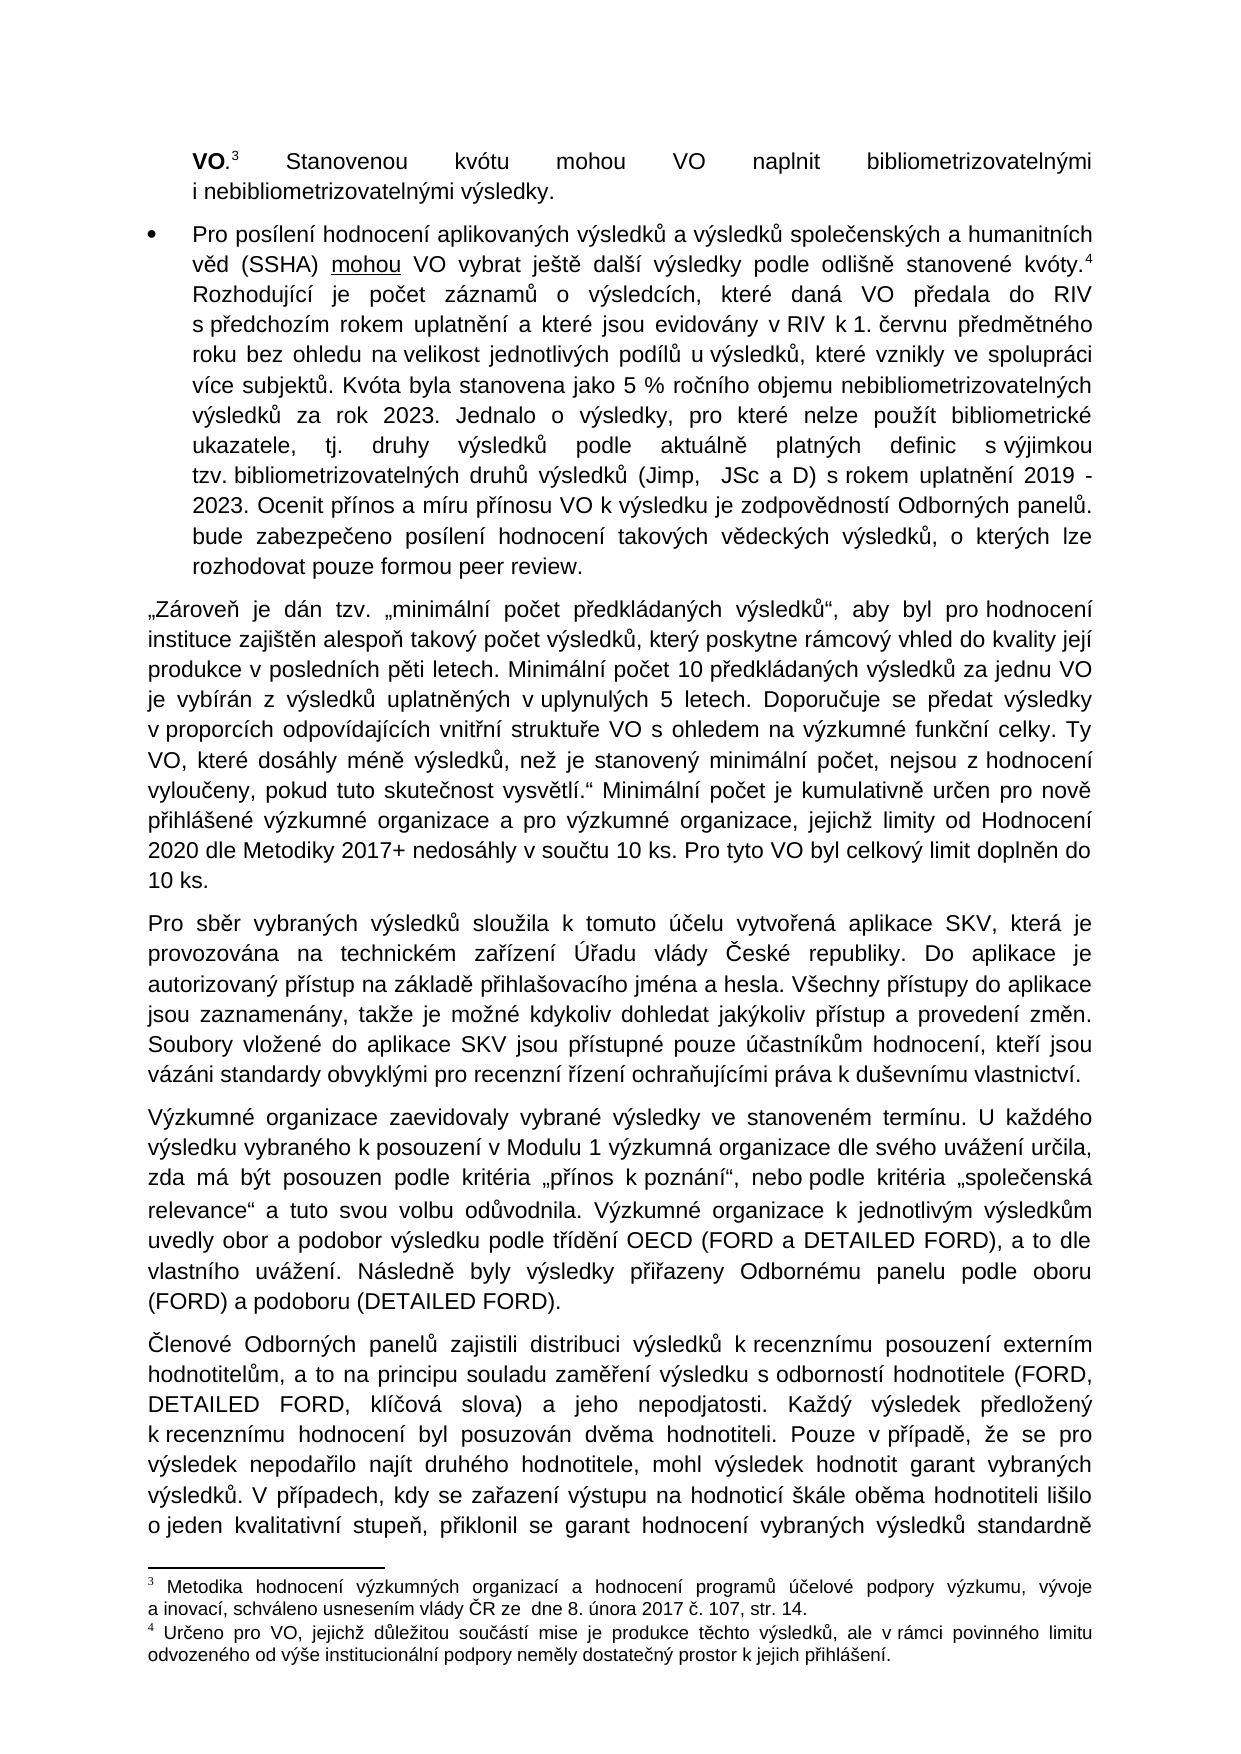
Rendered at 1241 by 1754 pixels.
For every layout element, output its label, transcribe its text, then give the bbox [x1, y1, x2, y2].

text „Zároveň je dán tzv. „minimální počet předkládaných výsledků“, aby byl pro hodnocení instituce zajištěn alespoň takový počet výsledků, který poskytne rámcový vhled do kvality její produkce v posledních pěti letech. Minimální počet 10 předkládaných výsledků za jednu VO je vybírán z výsledků uplatněných v uplynulých 5 letech. Doporučuje se předat výsledky v proporcích odpovídajících vnitřní struktuře VO s ohledem na výzkumné funkční celky. Ty VO, které dosáhly méně výsledků, než je stanovený minimální počet, nejsou z hodnocení vyloučeny, pokud tuto skutečnost vysvětlí.“ Minimální počet je kumulativně určen pro nově přihlášené výzkumné organizace a pro výzkumné organizace, jejichž limity od Hodnocení 2020 dle Metodiky 2017+ nedosáhly v součtu 10 ks. Pro tyto VO byl celkový limit doplněn do 10 ks. [148, 596, 1093, 894]
text Výzkumné organizace zaevidovaly vybrané výsledky ve stanoveném termínu. U každého výsledku vybraného k posouzení v Modulu 1 výzkumná organizace dle svého uvážení určila, zda má být posouzen podle kritéria „přínos k poznání“, nebo podle kritéria „společenská relevance“ a tuto svou volbu odůvodnila. Výzkumné organizace k jednotlivým výsledkům uvedly obor a podobor výsledku podle třídění OECD (FORD a DETAILED FORD), a to dle vlastního uvážení. Následně byly výsledky přiřazeny Odbornému panelu podle oboru (FORD) a podoboru (DETAILED FORD). [148, 1104, 1093, 1314]
list Pro posílení hodnocení aplikovaných výsledků a výsledků společenských a humanitních věd (SSHA) mohou VO vybrat ještě další výsledky podle odlišně stanovené kvóty. Rozhodující je počet záznamů o výsledcích, které daná VO předala do RIV s předchozím rokem uplatnění a které jsou evidovány v RIV k 1. červnu předmětného roku bez ohledu na velikost jednotlivých podílů u výsledků, které vznikly ve spolupráci více subjektů. Kvóta byla stanovena jako 5 % ročního objemu nebibliometrizovatelných výsledků za rok 2023. Jednalo o výsledky, pro které nelze použít bibliometrické ukazatele, tj. druhy výsledků podle aktuálně platných definic s výjimkou tzv. bibliometrizovatelných druhů výsledků (Jimp, JSc a D) s rokem uplatnění 2019 - 2023. Ocenit přínos a míru přínosu VO k výsledku je zodpovědností Odborných panelů. bude zabezpečeno posílení hodnocení takových vědeckých výsledků, o kterých lze rozhodovat pouze formou peer review. [148, 221, 1093, 579]
text Pro sběr vybraných výsledků sloužila k tomuto účelu vytvořená aplikace SKV, která je provozována na technickém zařízení Úřadu vlády České republiky. Do aplikace je autorizovaný přístup na základě přihlašovacího jména a hesla. Všechny přístupy do aplikace jsou zaznamenány, takže je možné kdykoliv dohledat jakýkoliv přístup a provedení změn. Soubory vložené do aplikace SKV jsou přístupné pouze účastníkům hodnocení, kteří jsou vázáni standardy obvyklými pro recenzní řízení ochraňujícími práva k duševnímu vlastnictví. [148, 910, 1093, 1087]
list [148, 148, 1093, 204]
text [148, 1331, 1093, 1538]
